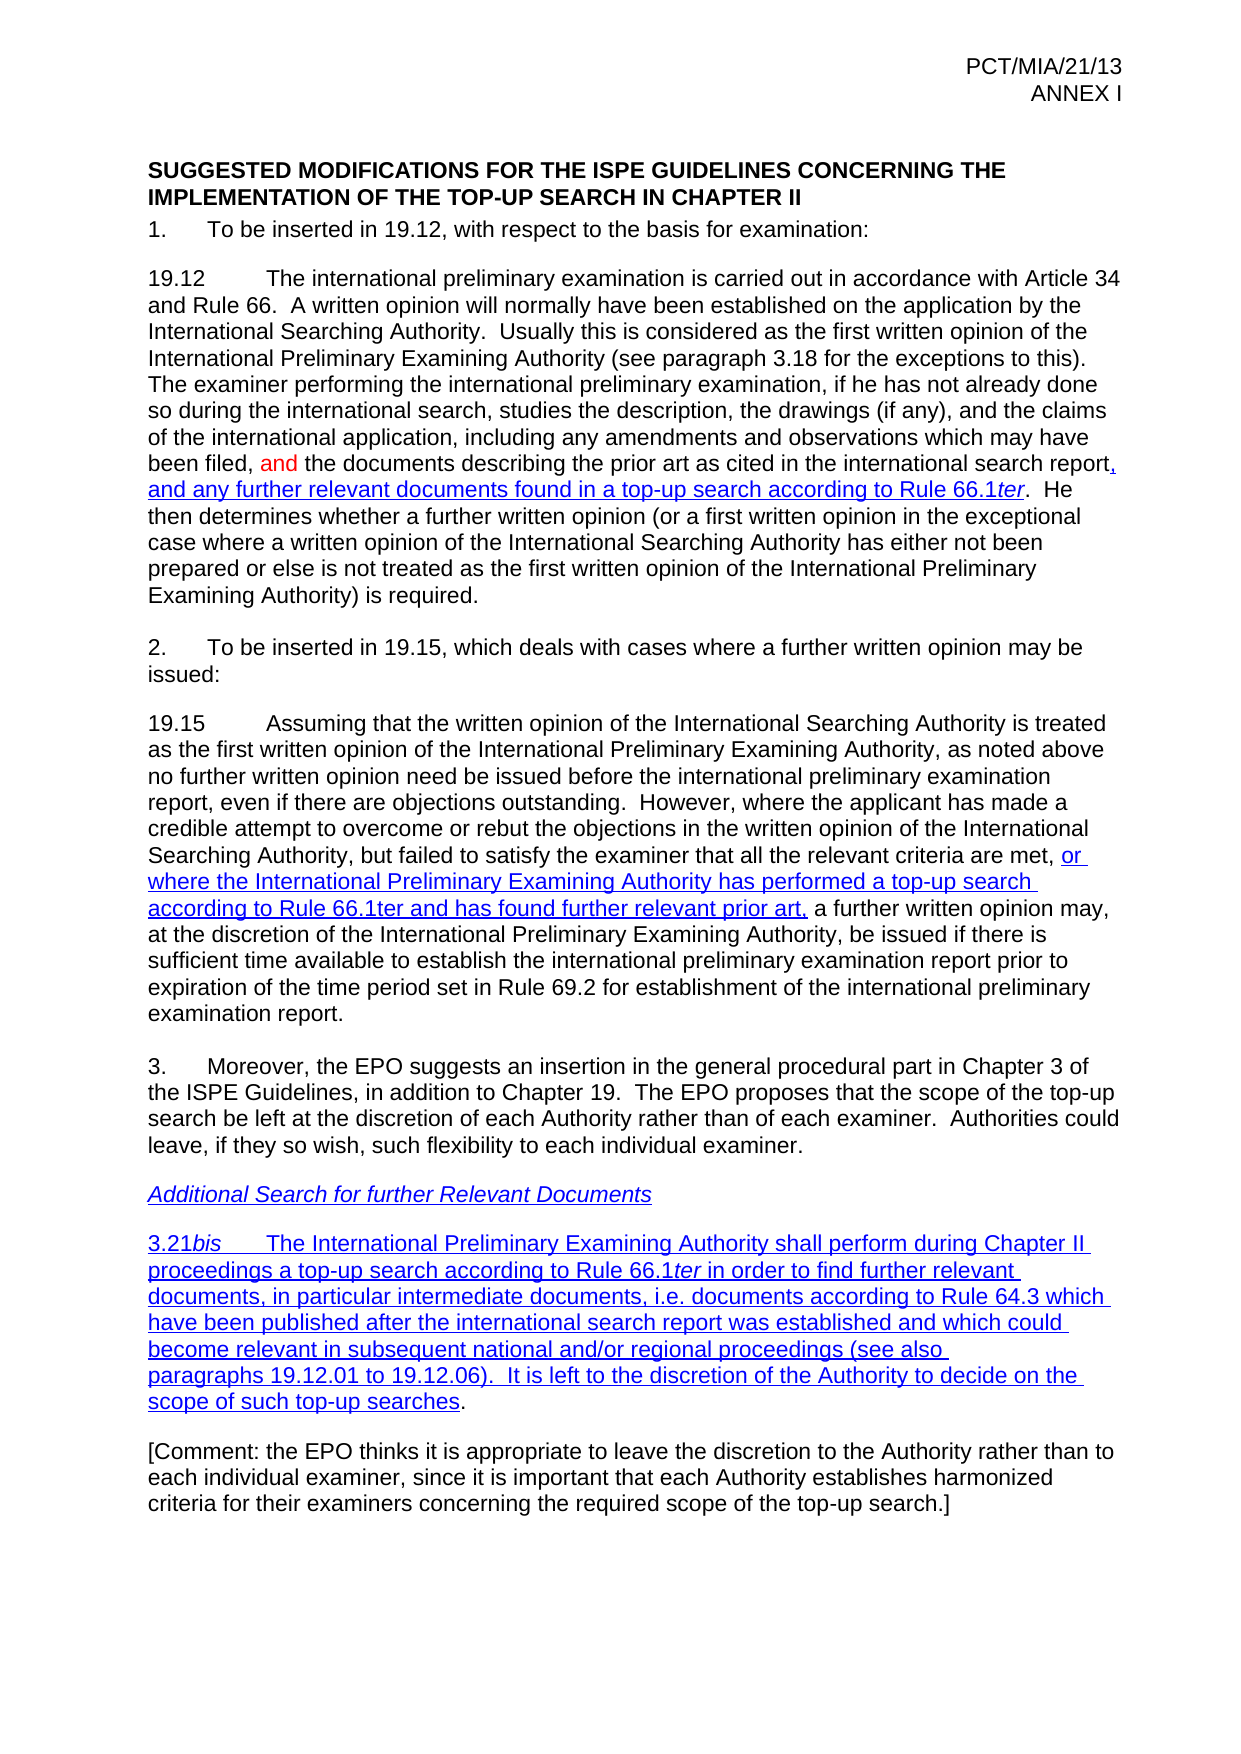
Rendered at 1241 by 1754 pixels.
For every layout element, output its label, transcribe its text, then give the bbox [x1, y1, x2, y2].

text To be inserted in 19.15, which deals with cases where a further written opinion may be issued: [148, 634, 1122, 687]
list To be inserted in 19.12, with respect to the basis for examination: [148, 216, 1122, 242]
text 19.12 The international preliminary examination is carried out in accordance with Article 34 and Rule 66. A written opinion will normally have been established on the application by the International Searching Authority. Usually this is considered as the first written opinion of the International Preliminary Examining Authority (see paragraph 3.18 for the exceptions to this). The examiner performing the international preliminary examination, if he has not already done so during the international search, studies the description, the drawings (if any), and the claims of the international application, including any amendments and observations which may have been filed, and the documents describing the prior art as cited in the international search report, and any further relevant documents found in a top-up search according to Rule 66.1ter. He then determines whether a further written opinion (or a first written opinion in the exceptional case where a written opinion of the International Searching Authority has either not been prepared or else is not treated as the first written opinion of the International Preliminary Examining Authority) is required. [148, 265, 1122, 608]
list 3.21bis The International Preliminary Examining Authority shall perform during Chapter II proceedings a top-up search according to Rule 66.1ter in order to find further relevant documents, in particular intermediate documents, i.e. documents according to Rule 64.3 which have been published after the international search report was established and which could become relevant in subsequent national and/or regional proceedings (see also paragraphs 19.12.01 to 19.12.06). It is left to the discretion of the Authority to decide on the scope of such top-up searches. [148, 1230, 1122, 1415]
list Additional Search for further Relevant Documents [148, 1181, 1122, 1207]
text 19.15 Assuming that the written opinion of the International Searching Authority is treated as the first written opinion of the International Preliminary Examining Authority, as noted above no further written opinion need be issued before the international preliminary examination report, even if there are objections outstanding. However, where the applicant has made a credible attempt to overcome or rebut the objections in the written opinion of the International Searching Authority, but failed to satisfy the examiner that all the relevant criteria are met, or where the International Preliminary Examining Authority has performed a top-up search according to Rule 66.1ter and has found further relevant prior art, a further written opinion may, at the discretion of the International Preliminary Examining Authority, be issued if there is sufficient time available to establish the international preliminary examination report prior to expiration of the time period set in Rule 69.2 for establishment of the international preliminary examination report. [148, 710, 1122, 1026]
subtitle Suggested modifications for the ISPE Guidelines concerning the implementation of the Top-Up search in Chapter II [148, 157, 1122, 210]
text Moreover, the EPO suggests an insertion in the general procedural part in Chapter 3 of the ISPE Guidelines, in addition to Chapter 19. The EPO proposes that the scope of the top-up search be left at the discretion of each Authority rather than of each examiner. Authorities could leave, if they so wish, such flexibility to each individual examiner. [148, 1053, 1122, 1158]
list [Comment: the EPO thinks it is appropriate to leave the discretion to the Authority rather than to each individual examiner, since it is important that each Authority establishes harmonized criteria for their examiners concerning the required scope of the top-up search.] [148, 1438, 1122, 1517]
